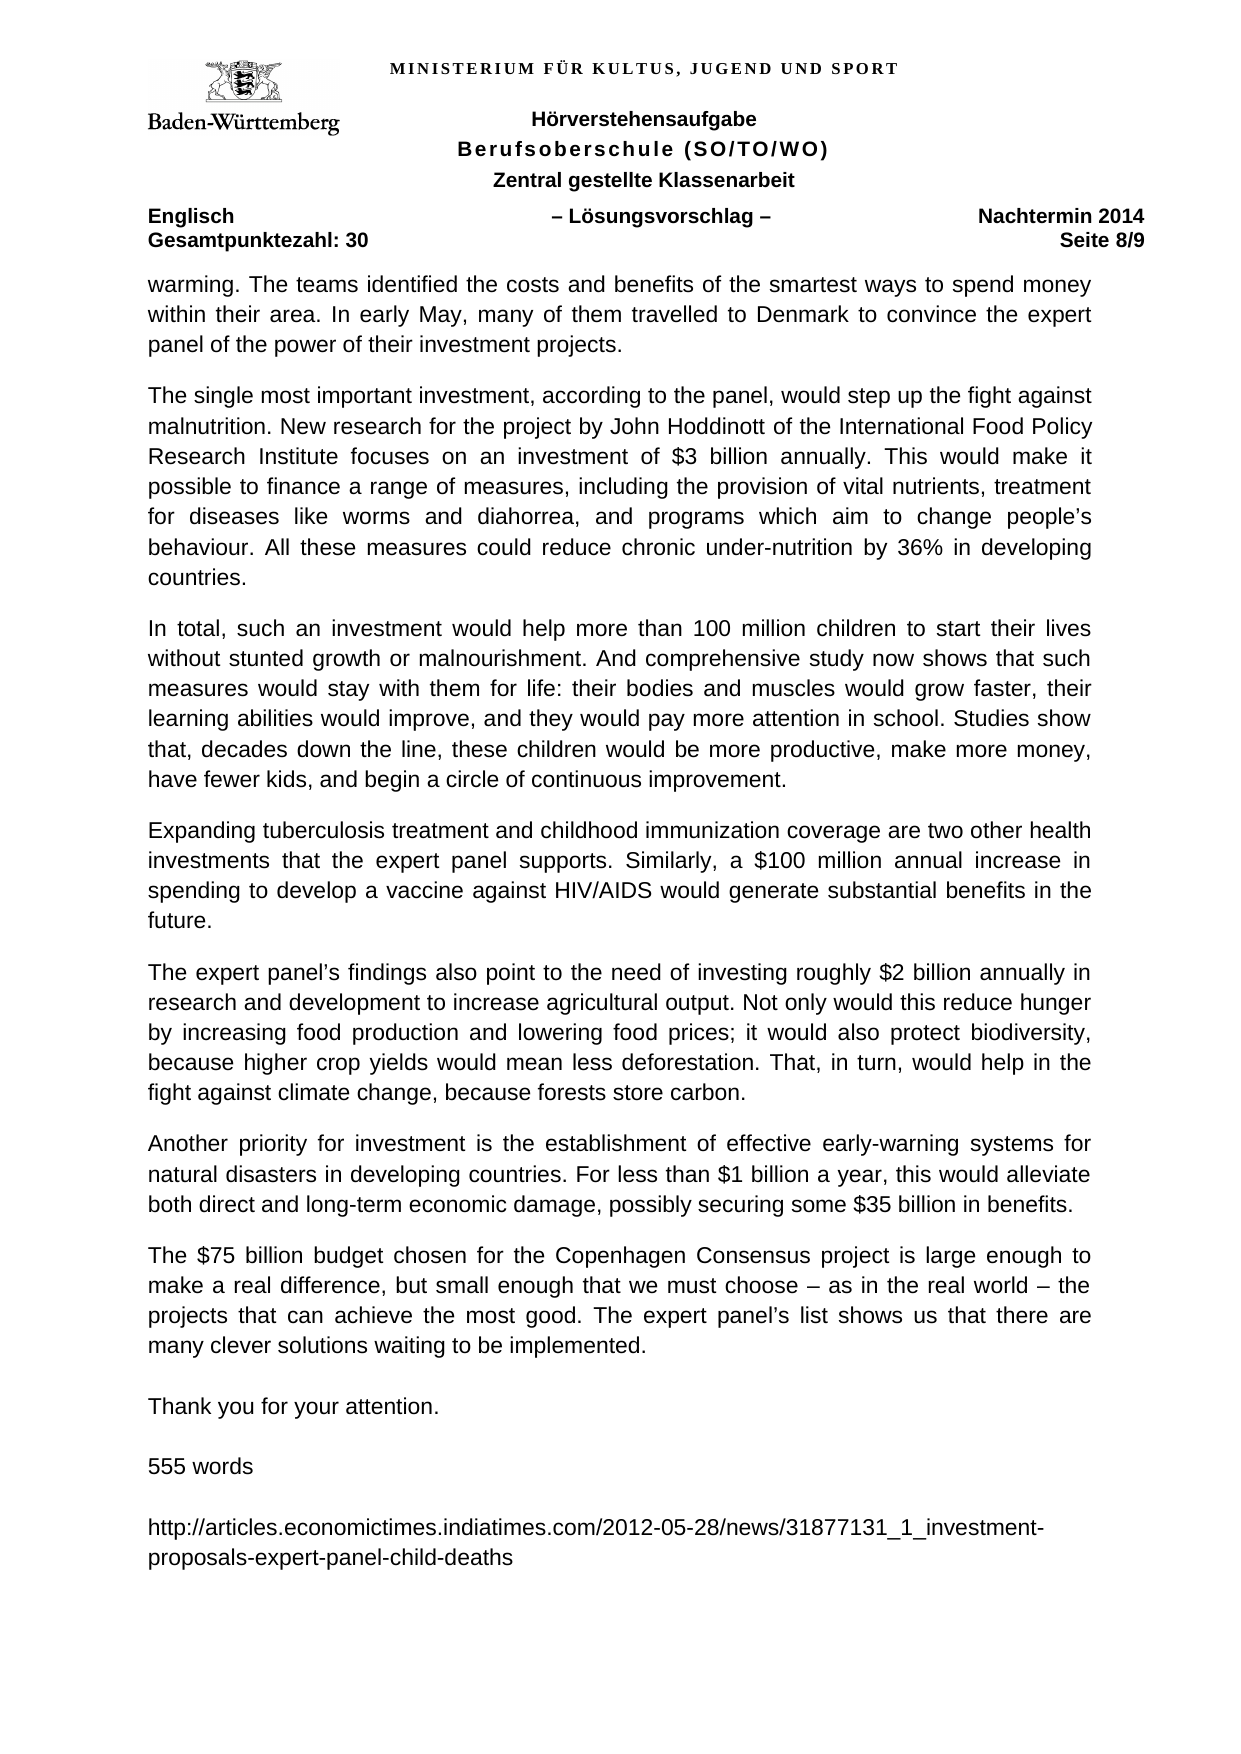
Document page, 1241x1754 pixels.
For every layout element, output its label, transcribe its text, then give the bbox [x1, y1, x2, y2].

text In total, such an investment would help more than 100 million children to start their lives without stunted growth or malnourishment. And comprehensive study now shows that such measures would stay with them for life: their bodies and muscles would grow faster, their learning abilities would improve, and they would pay more attention in school. Studies show that, decades down the line, these children would be more productive, make more money, have fewer kids, and begin a circle of continuous improvement. [148, 615, 1092, 792]
text 555 words [148, 1453, 1092, 1479]
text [148, 271, 1092, 358]
picture [147, 59, 341, 136]
text The $75 billion budget chosen for the Copenhagen Consensus project is large enough to make a real difference, but small enough that we must choose – as in the real world – the projects that can achieve the most good. The expert panel’s list shows us that there are many clever solutions waiting to be implemented. [148, 1242, 1092, 1359]
text http://articles.economictimes.indiatimes.com/2012-05-28/news/31877131_1_investment-proposals-expert-panel-child-deaths [148, 1514, 1092, 1570]
text Thank you for your attention. [148, 1393, 1092, 1419]
text Another priority for investment is the establishment of effective early-warning systems for natural disasters in developing countries. For less than $1 billion a year, this would alleviate both direct and long-term economic damage, possibly securing some $35 billion in benefits. [148, 1130, 1092, 1217]
text The single most important investment, according to the panel, would step up the fight against malnutrition. New research for the project by John Hoddinott of the International Food Policy Research Institute focuses on an investment of $3 billion annually. This would make it possible to finance a range of measures, including the provision of vital nutrients, treatment for diseases like worms and diahorrea, and programs which aim to change people’s behaviour. All these measures could reduce chronic under-nutrition by 36% in developing countries. [148, 382, 1092, 590]
text Expanding tuberculosis treatment and childhood immunization coverage are two other health investments that the expert panel supports. Similarly, a $100 million annual increase in spending to develop a vaccine against HIV/AIDS would generate substantial benefits in the future. [148, 817, 1092, 934]
text The expert panel’s findings also point to the need of investing roughly $2 billion annually in research and development to increase agricultural output. Not only would this reduce hunger by increasing food production and lowering food prices; it would also protect biodiversity, because higher crop yields would mean less deforestation. That, in turn, would help in the fight against climate change, because forests store carbon. [148, 958, 1092, 1106]
